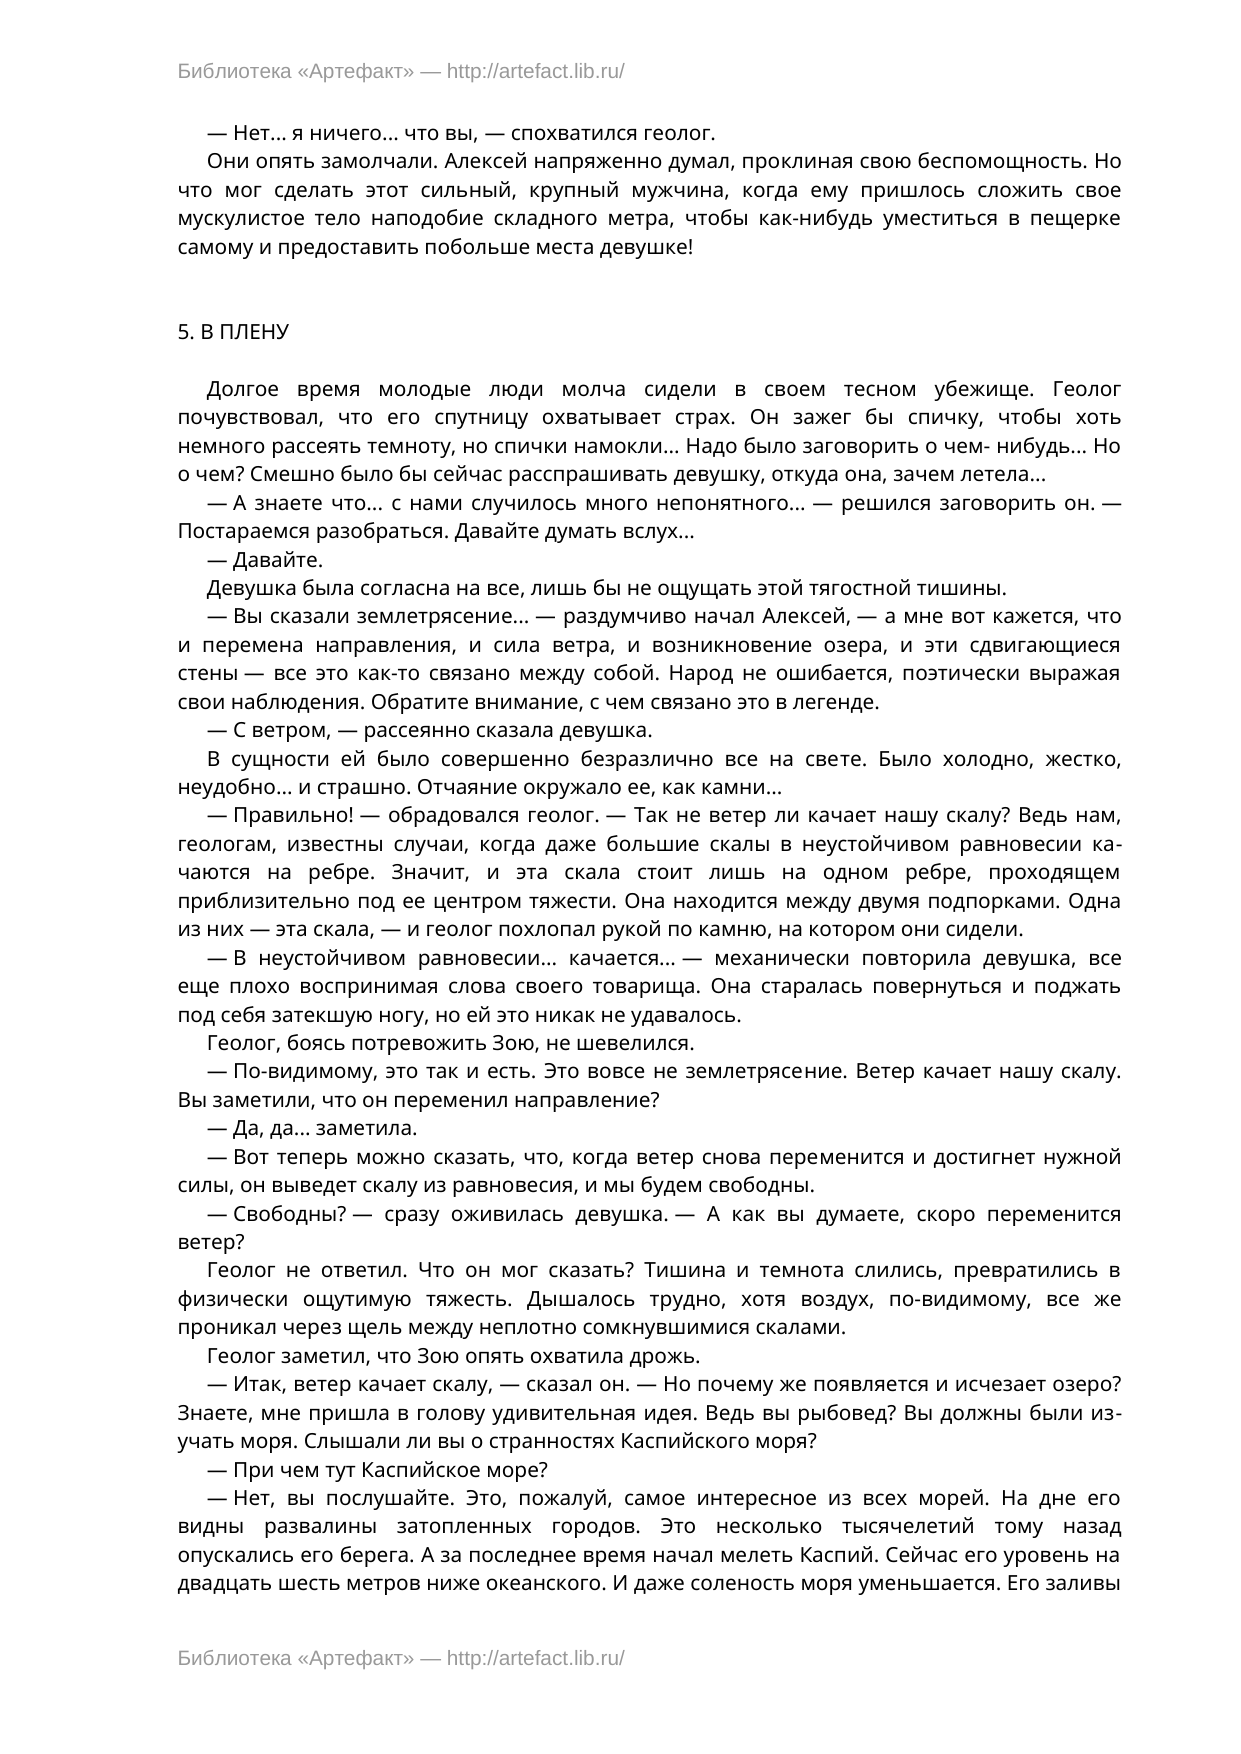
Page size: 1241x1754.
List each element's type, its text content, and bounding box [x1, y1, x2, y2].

text — Да, да... заметила. [177, 1113, 1122, 1142]
text Они опять замолчали. Алексей напряженно думал, проклиная свою беспомощность. Но что мог сделать этот сильный, крупный мужчина, когда ему пришлось сложить свое мускулистое тело наподобие складного метра, чтобы как-нибудь уместиться в пещерке самому и предоставить побольше места девушке! [177, 147, 1122, 260]
text — В неустойчивом равновесии... качается... — механически повторила девушка, все еще плохо воспринимая слова своего товарища. Она старалась повернуться и поджать под себя затекшую ногу, но ей это никак не удавалось. [177, 943, 1122, 1028]
text В сущности ей было совершенно безразлично все на свете. Было холодно, жестко, неудобно... и страшно. Отчаяние окружало ее, как камни... [177, 744, 1122, 801]
text — А знаете что... с нами случилось много непонятного... — решился заговорить он. — Постараемся разобраться. Давайте думать вслух... [177, 488, 1122, 545]
text — Свободны? — сразу оживилась девушка. — А как вы думаете, скоро переменится ветер? [177, 1199, 1122, 1256]
text — Вы сказали землетрясение... — раздумчиво начал Алексей, — а мне вот кажется, что и перемена направления, и сила ветра, и возникновение озера, и эти сдвигающиеся стены — все это как-то связано между собой. Народ не ошибается, поэтически выражая свои наблюдения. Обратите внимание, с чем связано это в легенде. [177, 602, 1122, 715]
text — Итак, ветер качает скалу, — сказал он. — Но почему же появляется и исчезает озеро? Знаете, мне пришла в голову удивительная идея. Ведь вы рыбовед? Вы должны были изучать моря. Слышали ли вы о странностях Каспийского моря? [177, 1369, 1122, 1455]
text — По-видимому, это так и есть. Это вовсе не землетрясение. Ветер качает нашу скалу. Вы заметили, что он переменил направление? [177, 1057, 1122, 1113]
text — При чем тут Каспийское море? [177, 1455, 1122, 1483]
text — Давайте. [177, 545, 1122, 573]
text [177, 1483, 1122, 1597]
subtitle 5. В ПЛЕНУ [177, 317, 1122, 346]
text Девушка была согласна на все, лишь бы не ощущать этой тягостной тишины. [177, 573, 1122, 602]
text — Правильно! — обрадовался геолог. — Так не ветер ли качает нашу скалу? Ведь нам, геологам, известны случаи, когда даже большие скалы в неустойчивом равновесии качаются на ребре. Значит, и эта скала стоит лишь на одном ребре, проходящем приблизительно под ее центром тяжести. Она находится между двумя подпорками. Одна из них — эта скала, — и геолог похлопал рукой по камню, на котором они сидели. [177, 801, 1122, 943]
text — С ветром, — рассеянно сказала девушка. [177, 715, 1122, 744]
text — Нет... я ничего... что вы, — спохватился геолог. [177, 118, 1122, 147]
text Долгое время молодые люди молча сидели в своем тесном убежище. Геолог почувствовал, что его спутницу охватывает страх. Он зажег бы спичку, чтобы хоть немного рассеять темноту, но спички намокли... Надо было заговорить о чем- нибудь... Но о чем? Смешно было бы сейчас расспрашивать девушку, откуда она, зачем летела... [177, 374, 1122, 488]
text — Вот теперь можно сказать, что, когда ветер снова переменится и достигнет нужной силы, он выведет скалу из равновесия, и мы будем свободны. [177, 1142, 1122, 1199]
text Геолог, боясь потревожить Зою, не шевелился. [177, 1028, 1122, 1057]
text Геолог не ответил. Что он мог сказать? Тишина и темнота слились, превратились в физически ощутимую тяжесть. Дышалось трудно, хотя воздух, по-видимому, все же проникал через щель между неплотно сомкнувшимися скалами. [177, 1256, 1122, 1341]
text Геолог заметил, что Зою опять охватила дрожь. [177, 1341, 1122, 1369]
